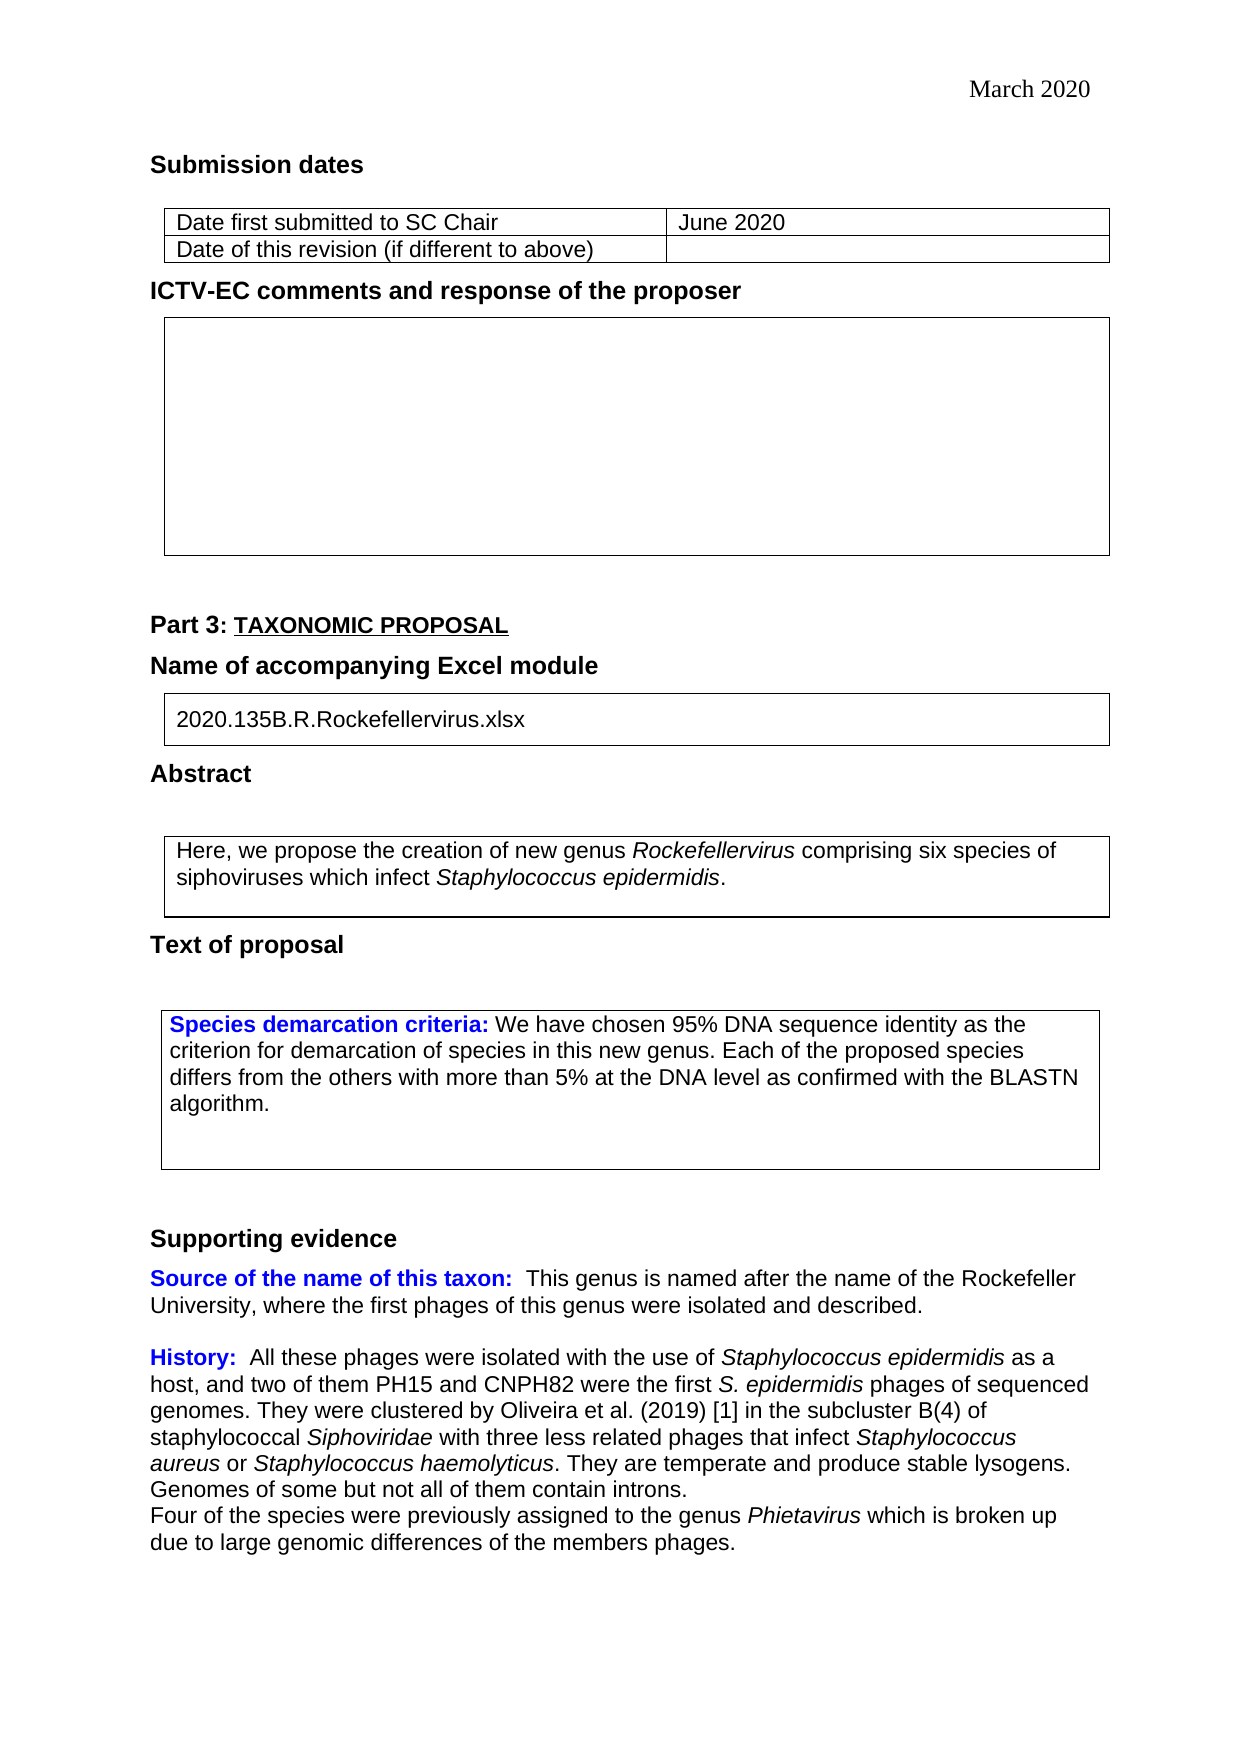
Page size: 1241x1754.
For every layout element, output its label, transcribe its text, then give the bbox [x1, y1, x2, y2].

text Supporting evidence [150, 1224, 1090, 1253]
table_header [150, 971, 1111, 1170]
text Part 3: TAXONOMIC PROPOSAL [150, 610, 1090, 639]
table_cell Date of this revision (if different to above) [165, 236, 666, 262]
text History: All these phages were isolated with the use of Staphylococcus epidermidis as a host, and two of them PH15 and CNPH82 were the first S. epidermidis phages of sequenced genomes. They were clustered by Oliveira et al. (2019) [1] in the subcluster B(4) of staphylococcal Siphoviridae with three less related phages that infect Staphylococcus aureus or Staphylococcus haemolyticus. They are temperate and produce stable lysogens. Genomes of some but not all of them contain introns. [150, 1344, 1090, 1502]
text Four of the species were previously assigned to the genus Phietavirus which is broken up due to large genomic differences of the members phages. [150, 1502, 1090, 1555]
table_header June 2020 [667, 209, 1109, 235]
text Source of the name of this taxon: This genus is named after the name of the Rockefeller University, where the first phages of this genus were isolated and described. [150, 1265, 1090, 1318]
text Submission dates [150, 150, 1090, 179]
text ICTV-EC comments and response of the proposer [150, 276, 1090, 304]
table_cell [667, 236, 1109, 262]
text Abstract [150, 758, 1090, 787]
text Name of accompanying Excel module [150, 651, 1090, 680]
text Text of proposal [150, 930, 1090, 959]
table_header Date first submitted to SC Chair [165, 209, 666, 235]
table_header [165, 318, 1109, 555]
table_header Here, we propose the creation of new genus Rockefellervirus comprising six species of siphoviruses which infect Staphylococcus epidermidis. [165, 837, 1109, 916]
table_header 2020.135B.R.Rockefellervirus.xlsx [165, 694, 1109, 745]
